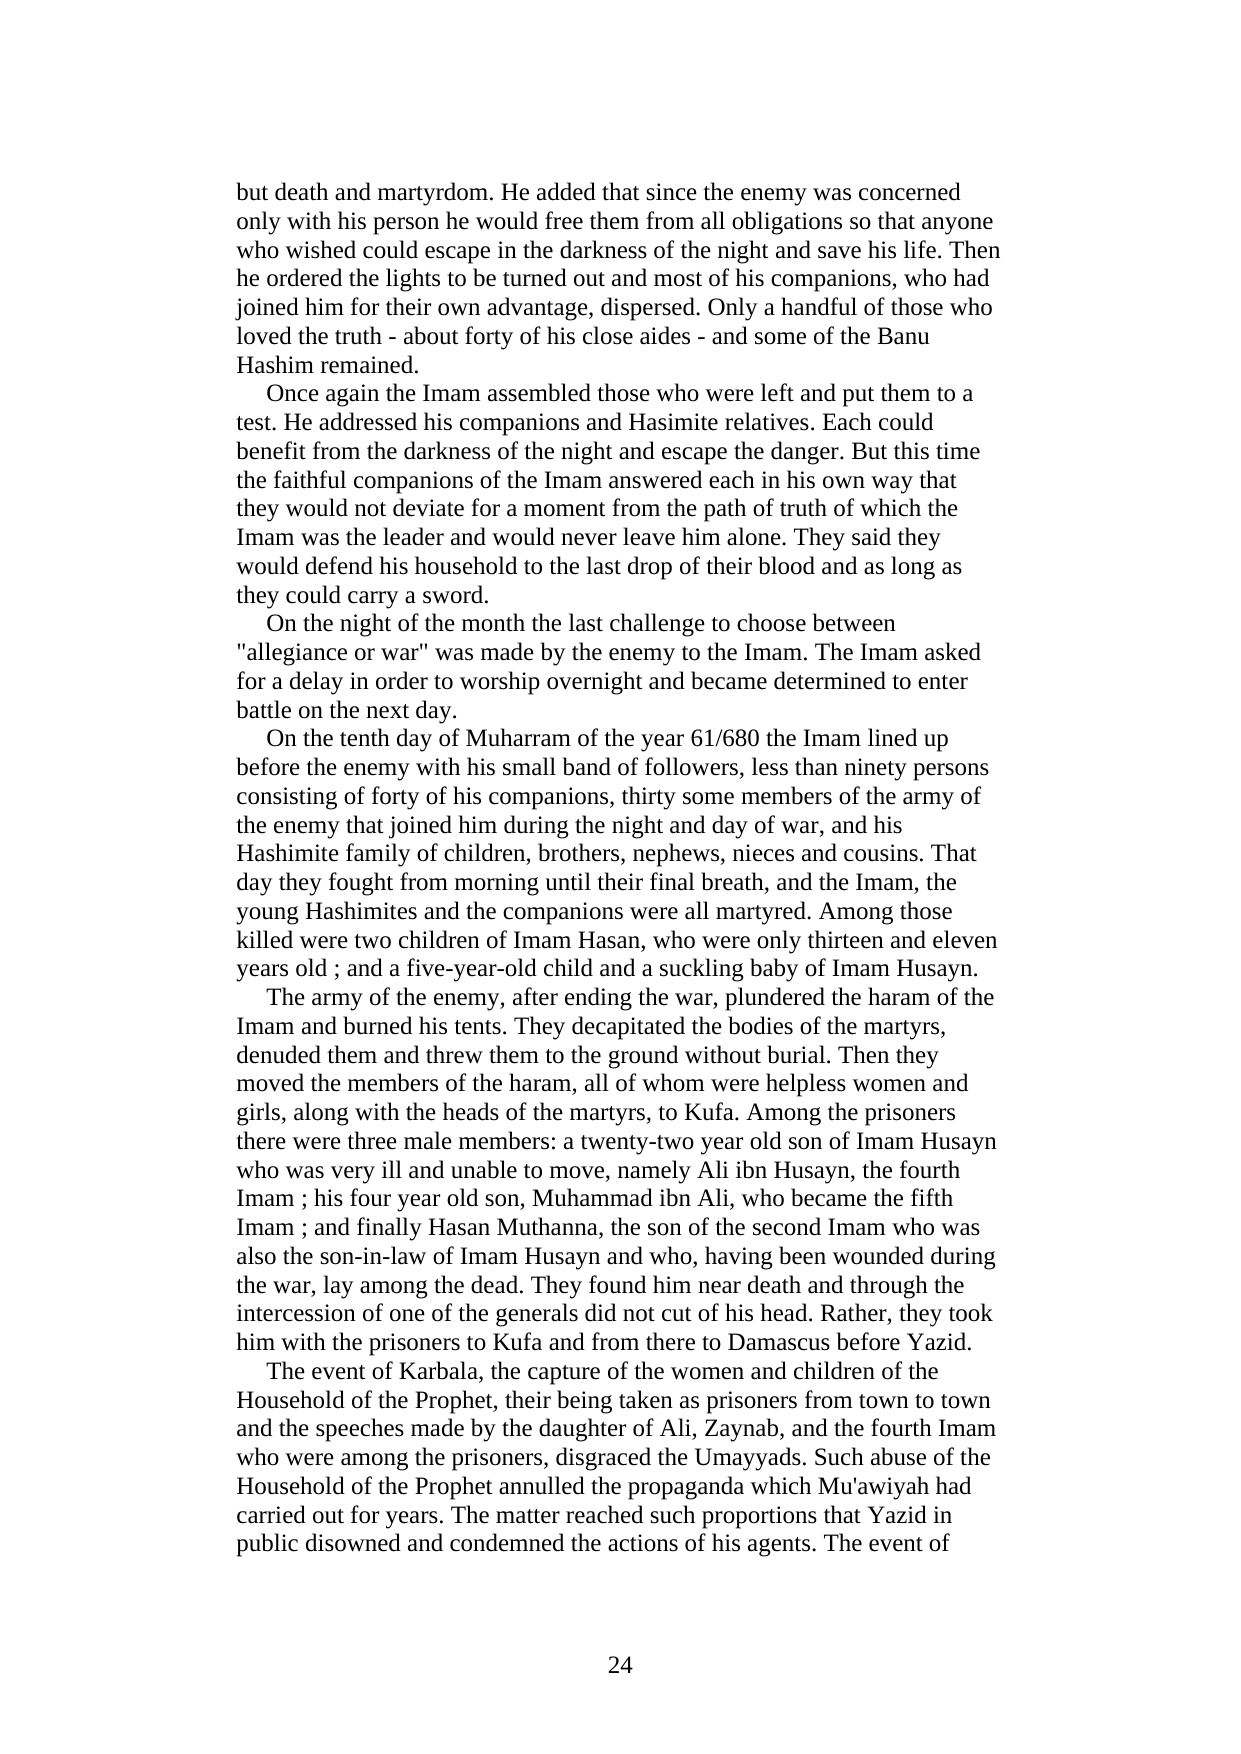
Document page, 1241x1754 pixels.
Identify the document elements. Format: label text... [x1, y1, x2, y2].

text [236, 177, 1004, 378]
text Once again the Imam assembled those who were left and put them to a test. He addressed his companions and Hasimite relatives. Each could benefit from the darkness of the night and escape the danger. But this time the faithful companions of the Imam answered each in his own way that they would not deviate for a moment from the path of truth of which the Imam was the leader and would never leave him alone. They said they would defend his household to the last drop of their blood and as long as they could carry a sword. [236, 378, 1004, 608]
text On the tenth day of Muharram of the year 61/680 the Imam lined up before the enemy with his small band of followers, less than ninety persons consisting of forty of his companions, thirty some members of the army of the enemy that joined him during the night and day of war, and his Hashimite family of children, brothers, nephews, nieces and cousins. That day they fought from morning until their final breath, and the Imam, the young Hashimites and the companions were all martyred. Among those killed were two children of Imam Hasan, who were only thirteen and eleven years old ; and a five-year-old child and a suckling baby of Imam Husayn. [236, 723, 1004, 982]
text On the night of the month the last challenge to choose between "allegiance or war" was made by the enemy to the Imam. The Imam asked for a delay in order to worship overnight and became determined to enter battle on the next day. [236, 608, 1004, 723]
text The army of the enemy, after ending the war, plundered the haram of the Imam and burned his tents. They decapitated the bodies of the martyrs, denuded them and threw them to the ground without burial. Then they moved the members of the haram, all of whom were helpless women and girls, along with the heads of the martyrs, to Kufa. Among the prisoners there were three male members: a twenty-two year old son of Imam Husayn who was very ill and unable to move, namely Ali ibn Husayn, the fourth Imam ; his four year old son, Muhammad ibn Ali, who became the fifth Imam ; and finally Hasan Muthanna, the son of the second Imam who was also the son-in-law of Imam Husayn and who, having been wounded during the war, lay among the dead. They found him near death and through the intercession of one of the generals did not cut of his head. Rather, they took him with the prisoners to Kufa and from there to Damascus before Yazid. [236, 982, 1004, 1356]
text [236, 1356, 1004, 1557]
